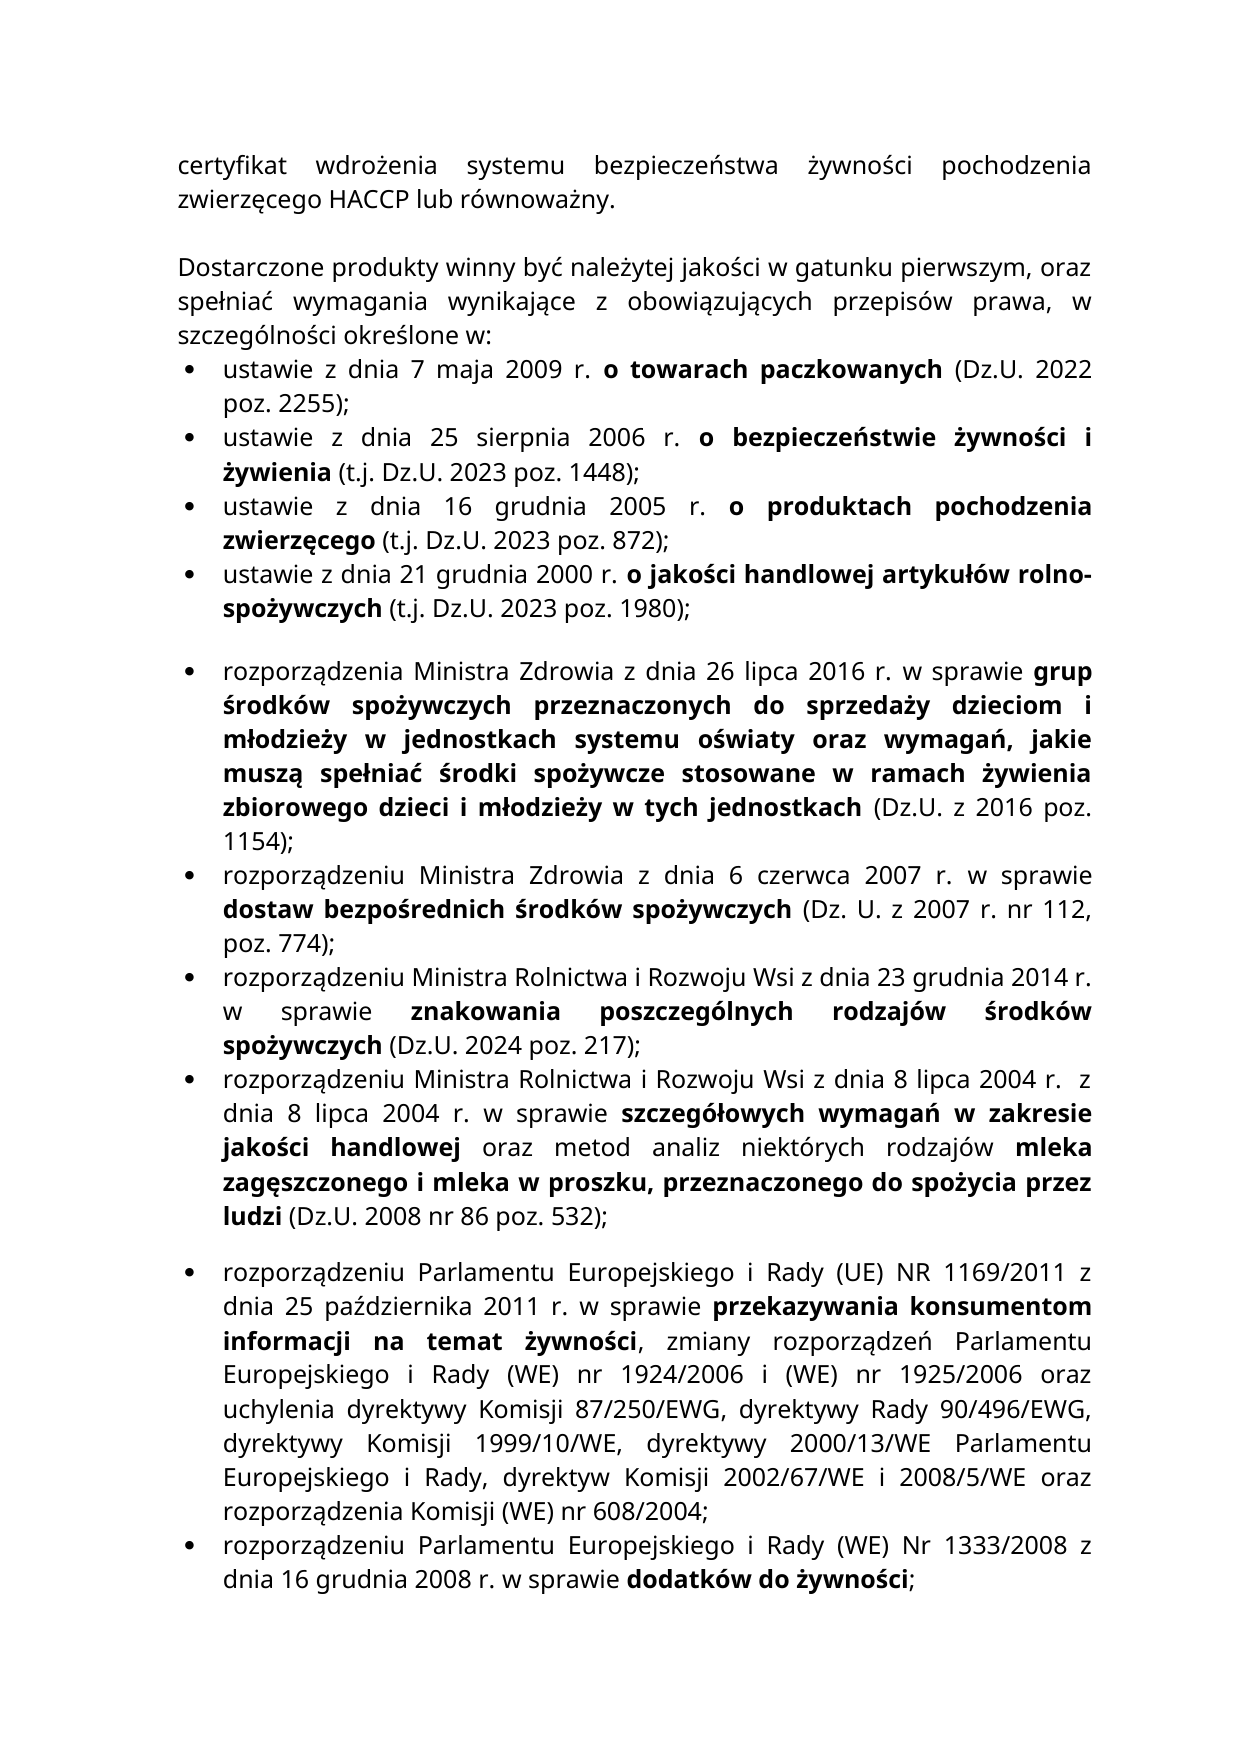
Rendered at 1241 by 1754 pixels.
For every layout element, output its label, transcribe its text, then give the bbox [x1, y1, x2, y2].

list ustawie z dnia 7 maja 2009 r. o towarach paczkowanych (Dz.U. 2022 poz. 2255); [185, 352, 1093, 420]
list rozporządzeniu Ministra Rolnictwa i Rozwoju Wsi z dnia 23 grudnia 2014 r. w sprawie znakowania poszczególnych rodzajów środków spożywczych (Dz.U. 2024 poz. 217); [185, 960, 1093, 1062]
list rozporządzeniu Ministra Rolnictwa i Rozwoju Wsi z dnia 8 lipca 2004 r. z dnia 8 lipca 2004 r. w sprawie szczegółowych wymagań w zakresie jakości handlowej oraz metod analiz niektórych rodzajów mleka zagęszczonego i mleka w proszku, przeznaczonego do spożycia przez ludzi (Dz.U. 2008 nr 86 poz. 532); [185, 1062, 1093, 1232]
list ustawie z dnia 21 grudnia 2000 r. o jakości handlowej artykułów rolno-spożywczych (t.j. Dz.U. 2023 poz. 1980); [185, 556, 1093, 624]
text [177, 148, 1093, 216]
list rozporządzeniu Ministra Zdrowia z dnia 6 czerwca 2007 r. w sprawie dostaw bezpośrednich środków spożywczych (Dz. U. z 2007 r. nr 112, poz. 774); [185, 858, 1093, 960]
list rozporządzenia Ministra Zdrowia z dnia 26 lipca 2016 r. w sprawie grup środków spożywczych przeznaczonych do sprzedaży dzieciom i młodzieży w jednostkach systemu oświaty oraz wymagań, jakie muszą spełniać środki spożywcze stosowane w ramach żywienia zbiorowego dzieci i młodzieży w tych jednostkach (Dz.U. z 2016 poz. 1154); [185, 653, 1093, 858]
list ustawie z dnia 16 grudnia 2005 r. o produktach pochodzenia zwierzęcego (t.j. Dz.U. 2023 poz. 872); [185, 488, 1093, 556]
list rozporządzeniu Parlamentu Europejskiego i Rady (WE) Nr 1333/2008 z dnia 16 grudnia 2008 r. w sprawie dodatków do żywności; [185, 1527, 1093, 1596]
text Dostarczone produkty winny być należytej jakości w gatunku pierwszym, oraz spełniać wymagania wynikające z obowiązujących przepisów prawa, w szczególności określone w: [177, 250, 1093, 352]
list rozporządzeniu Parlamentu Europejskiego i Rady (UE) NR 1169/2011 z dnia 25 października 2011 r. w sprawie przekazywania konsumentom informacji na temat żywności, zmiany rozporządzeń Parlamentu Europejskiego i Rady (WE) nr 1924/2006 i (WE) nr 1925/2006 oraz uchylenia dyrektywy Komisji 87/250/EWG, dyrektywy Rady 90/496/EWG, dyrektywy Komisji 1999/10/WE, dyrektywy 2000/13/WE Parlamentu Europejskiego i Rady, dyrektyw Komisji 2002/67/WE i 2008/5/WE oraz rozporządzenia Komisji (WE) nr 608/2004; [185, 1255, 1093, 1527]
list ustawie z dnia 25 sierpnia 2006 r. o bezpieczeństwie żywności i żywienia (t.j. Dz.U. 2023 poz. 1448); [185, 420, 1093, 488]
